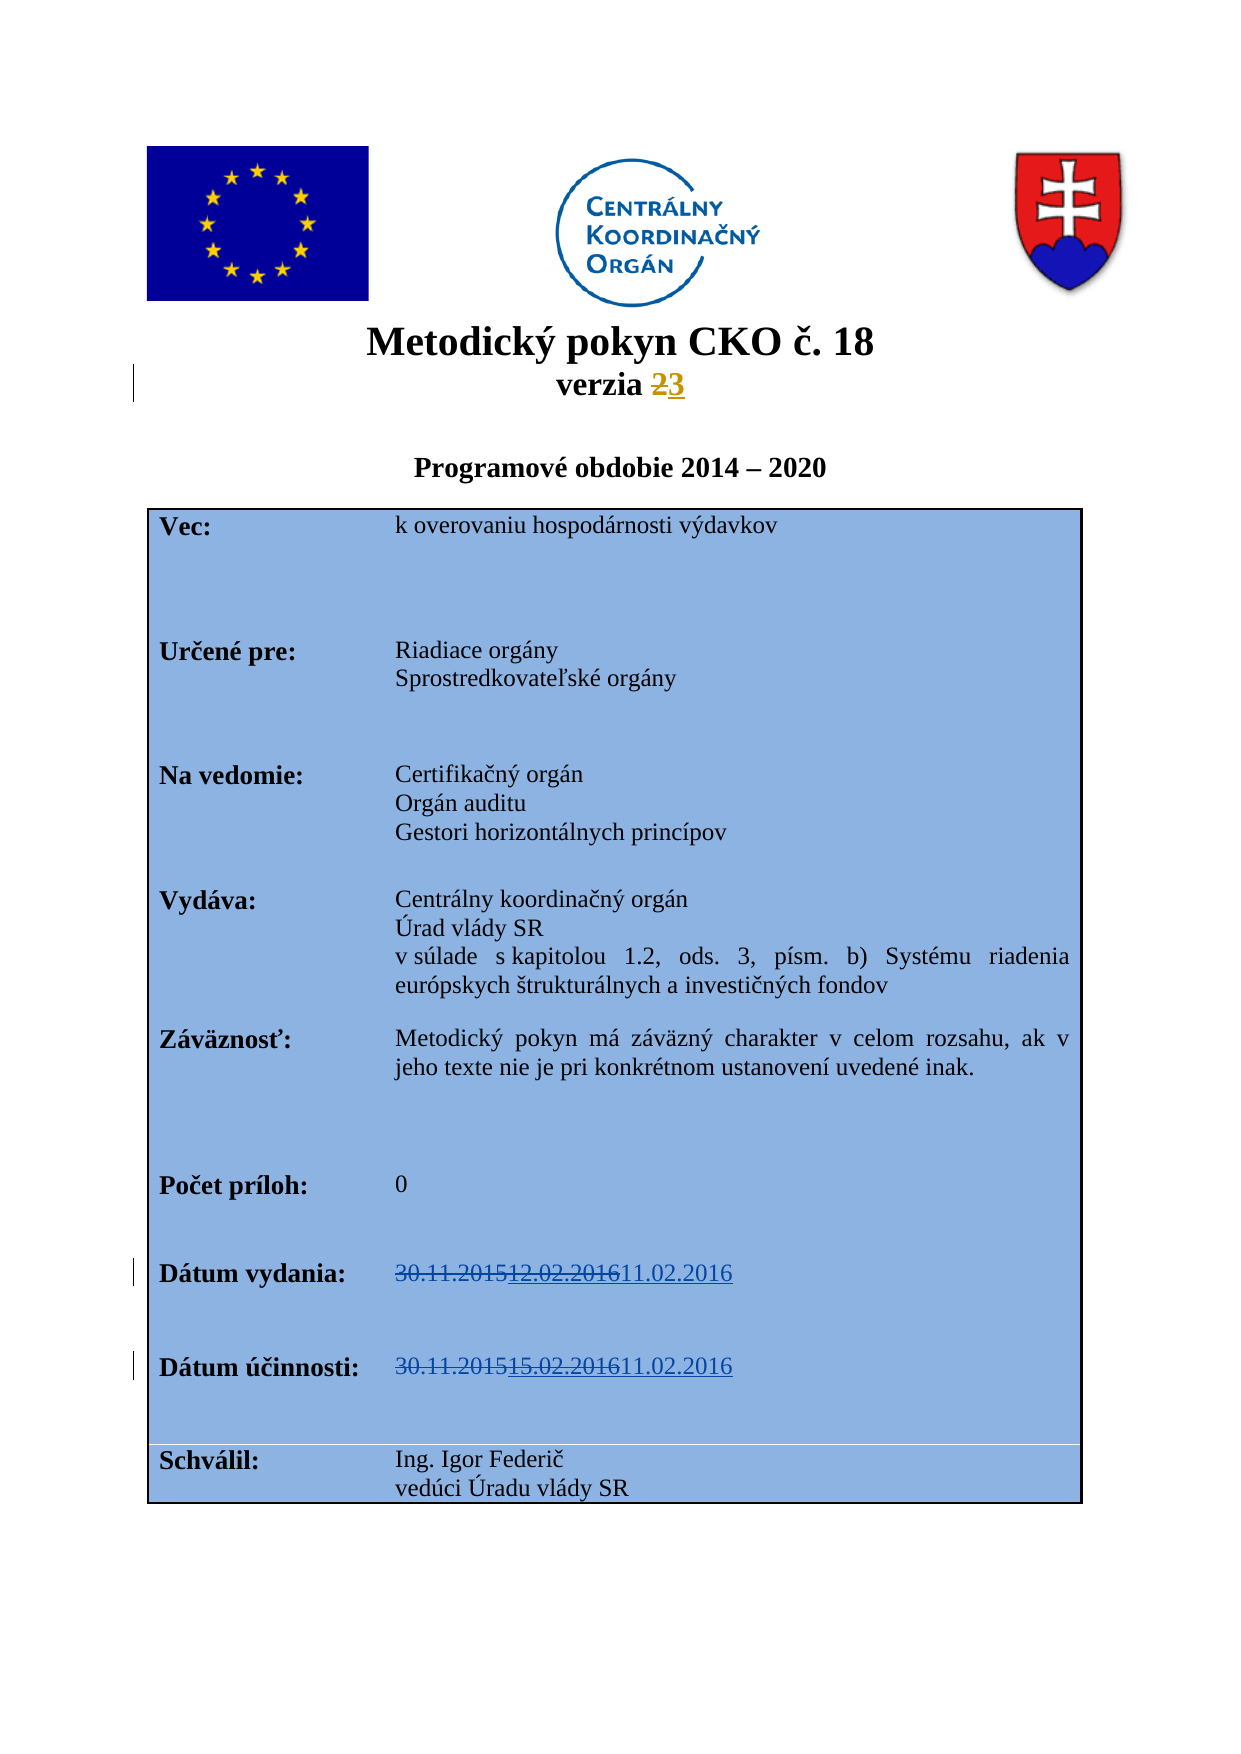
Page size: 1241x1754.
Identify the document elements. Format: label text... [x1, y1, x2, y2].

table_cell Na vedomie: [149, 759, 384, 884]
text Metodický pokyn CKO č. [148, 316, 1093, 364]
picture [146, 146, 369, 301]
table_cell Centrálny koordinačný orgán Úrad vlády SR v súlade s kapitolou 1.2, ods. 3, písm. b) Systému riadenia európskych štrukturálnych a investičných fondov [384, 884, 1080, 1023]
text Programové obdobie 2014 – 2020 [148, 450, 1093, 484]
table_cell Schválil: [149, 1445, 384, 1502]
table_cell Vydáva: [149, 884, 384, 1023]
table_cell Riadiace orgány Sprostredkovateľské orgány [384, 635, 1080, 759]
picture [552, 155, 762, 306]
table_cell Určené pre: [149, 635, 384, 759]
table_cell Dátum účinnosti: [149, 1351, 384, 1444]
table_header k overovaniu hospodárnosti výdavkov [384, 510, 1080, 635]
text verzia [148, 364, 1093, 402]
table_cell Počet príloh: [149, 1169, 384, 1258]
table_cell Ing. Igor Federič vedúci Úradu vlády SR [384, 1445, 1080, 1502]
picture [1011, 148, 1132, 303]
table_cell Dátum vydania: [149, 1258, 384, 1351]
table_cell Certifikačný orgán Orgán auditu Gestori horizontálnych princípov [384, 759, 1080, 884]
table_cell Záväznosť: [149, 1023, 384, 1169]
table_cell [384, 1169, 1080, 1258]
table_header Vec: [149, 510, 384, 635]
